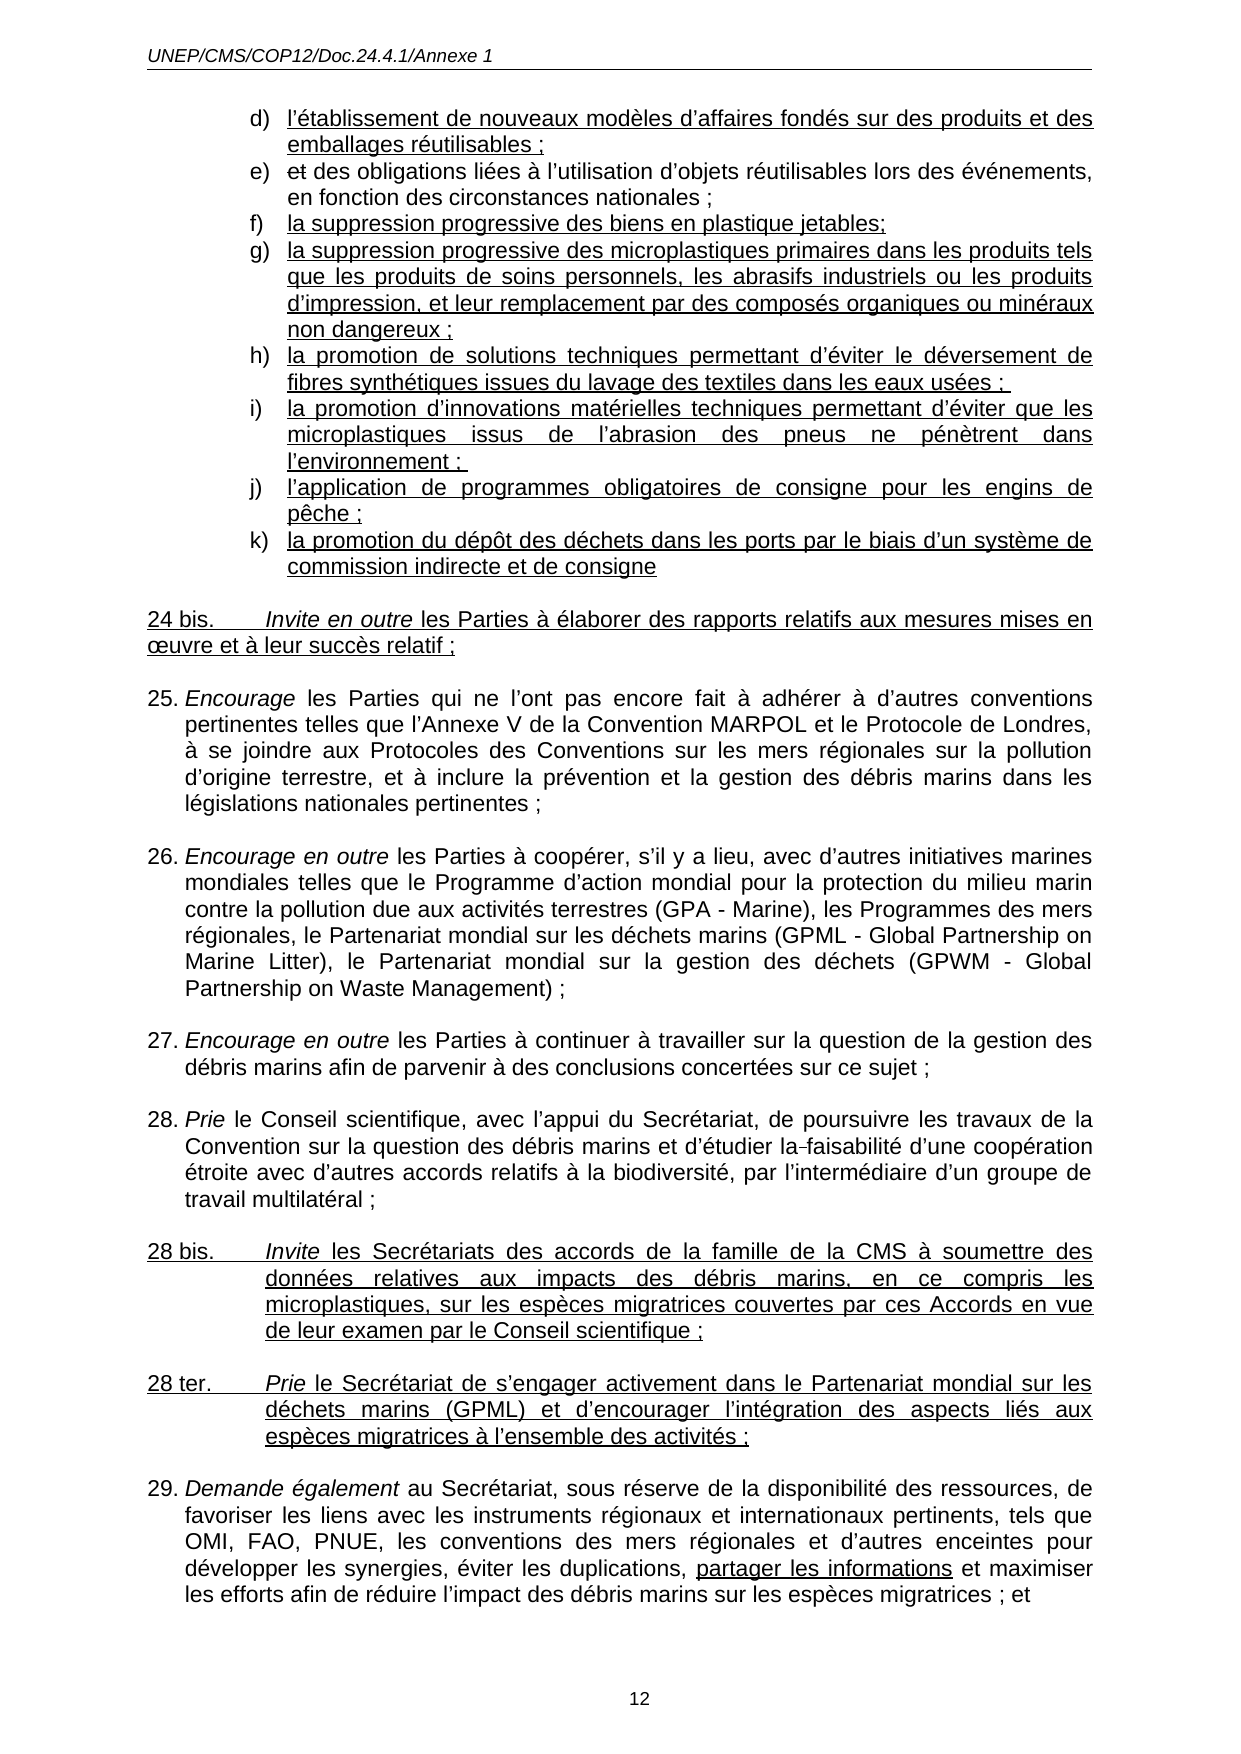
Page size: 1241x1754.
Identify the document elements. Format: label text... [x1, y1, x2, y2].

list Encourage les Parties qui ne l’ont pas encore fait à adhérer à d’autres conventions pertinentes telles que l’Annexe V de la Convention MARPOL et le Protocole de Londres, à se joindre aux Protocoles des Conventions sur les mers régionales sur la pollution d’origine terrestre, et à inclure la prévention et la gestion des débris marins dans les législations nationales pertinentes ; [147, 685, 1093, 817]
text 28 ter. Prie le Secrétariat de s’engager activement dans le Partenariat mondial sur les déchets marins (GPML) et d’encourager l’intégration des aspects liés aux espèces migratrices à l’ensemble des activités ; [147, 1370, 1093, 1449]
list l’établissement de nouveaux modèles d’affaires fondés sur des produits et des emballages réutilisables ; [249, 105, 1093, 158]
list l’application de programmes obligatoires de consigne pour les engins de pêche ; [249, 474, 1093, 527]
list la promotion d’innovations matérielles techniques permettant d’éviter que les microplastiques issus de l’abrasion des pneus ne pénètrent dans l’environnement ; [249, 395, 1093, 474]
text 24 bis. Invite en outre les Parties à élaborer des rapports relatifs aux mesures mises en œuvre et à leur succès relatif ; [147, 606, 1093, 629]
list Prie le Conseil scientifique, avec l’appui du Secrétariat, de poursuivre les travaux de la Convention sur la question des débris marins et d’étudier la faisabilité d’une coopération étroite avec d’autres accords relatifs à la biodiversité, par l’intermédiaire d’un groupe de travail multilatéral ; [147, 1106, 1093, 1212]
list la promotion de solutions techniques permettant d’éviter le déversement de fibres synthétiques issues du lavage des textiles dans les eaux usées ; [249, 342, 1093, 395]
text 24 bis. Invite en outre les Parties à élaborer des rapports relatifs aux mesures mises en œuvre et à leur succès relatif ; [147, 630, 1093, 658]
list et des obligations liées à l’utilisation d’objets réutilisables lors des événements, en fonction des circonstances nationales ; [249, 158, 1093, 210]
list la suppression progressive des microplastiques primaires dans les produits tels que les produits de soins personnels, les abrasifs industriels ou les produits d’impression, et leur remplacement par des composés organiques ou minéraux non dangereux ; [249, 237, 1093, 342]
list Encourage en outre les Parties à continuer à travailler sur la question de la gestion des débris marins afin de parvenir à des conclusions concertées sur ce sujet ; [147, 1027, 1093, 1080]
list Demande également au Secrétariat, sous réserve de la disponibilité des ressources, de favoriser les liens avec les instruments régionaux et internationaux pertinents, tels que OMI, FAO, PNUE, les conventions des mers régionales et d’autres enceintes pour développer les synergies, éviter les duplications, partager les informations et maximiser les efforts afin de réduire l’impact des débris marins sur les espèces migratrices ; et [147, 1475, 1093, 1607]
text 28 bis. Invite les Secrétariats des accords de la famille de la CMS à soumettre des données relatives aux impacts des débris marins, en ce compris les microplastiques, sur les espèces migratrices couvertes par ces Accords en vue de leur examen par le Conseil scientifique ; [147, 1238, 1093, 1261]
list la promotion du dépôt des déchets dans les ports par le biais d’un système de commission indirecte et de consigne [249, 527, 1093, 579]
list la suppression progressive des biens en plastique jetables; [249, 210, 1093, 237]
list Encourage en outre les Parties à coopérer, s’il y a lieu, avec d’autres initiatives marines mondiales telles que le Programme d’action mondial pour la protection du milieu marin contre la pollution due aux activités terrestres (GPA - Marine), les Programmes des mers régionales, le Partenariat mondial sur les déchets marins (GPML - Global Partnership on Marine Litter), le Partenariat mondial sur la gestion des déchets (GPWM - Global Partnership on Waste Management) ; [147, 843, 1093, 1001]
text 28 bis. Invite les Secrétariats des accords de la famille de la CMS à soumettre des données relatives aux impacts des débris marins, en ce compris les microplastiques, sur les espèces migratrices couvertes par ces Accords en vue de leur examen par le Conseil scientifique ; [147, 1262, 1093, 1344]
